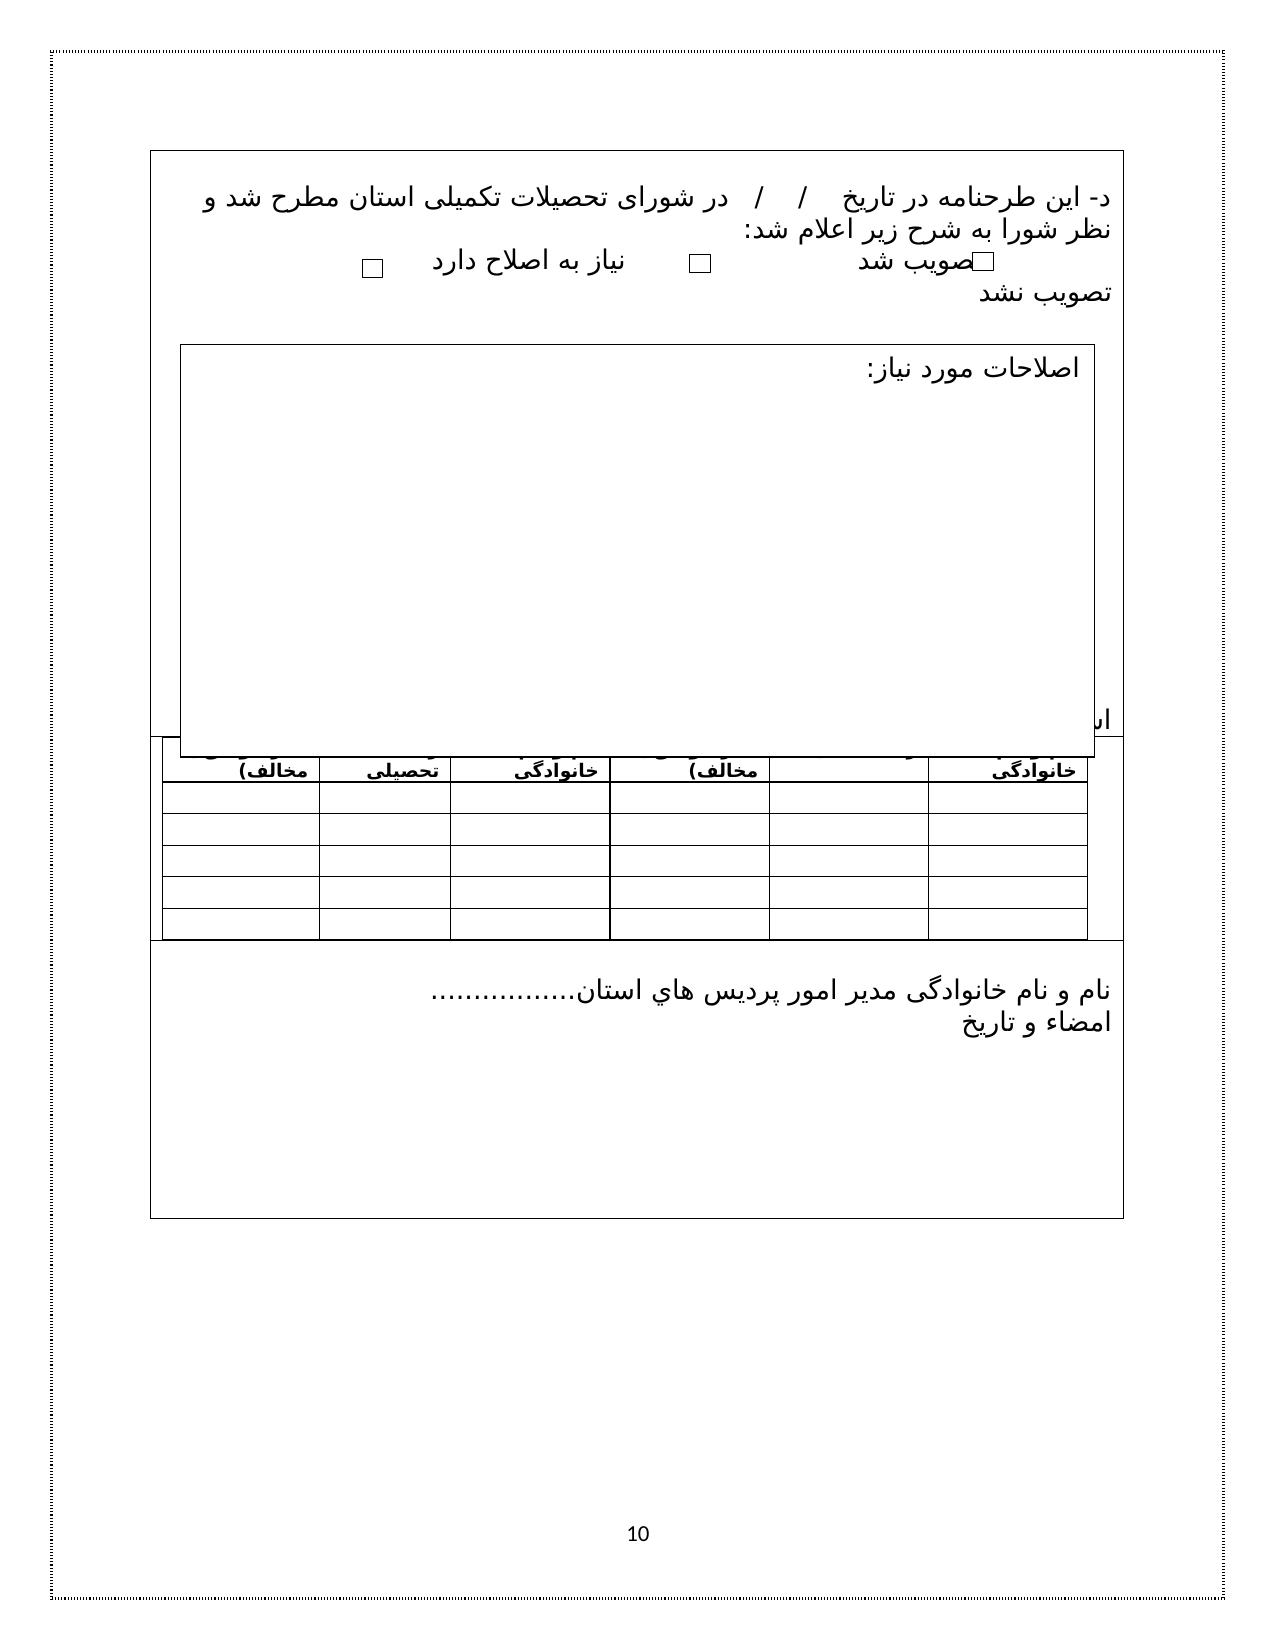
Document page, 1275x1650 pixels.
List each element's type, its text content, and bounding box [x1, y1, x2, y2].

table_cell [451, 814, 609, 845]
table_cell [451, 758, 609, 781]
table_cell [451, 846, 609, 876]
table_cell [611, 814, 769, 845]
table_cell [770, 846, 928, 876]
table_cell [929, 877, 1087, 908]
table_cell [320, 814, 450, 845]
table_cell [770, 909, 928, 939]
table_cell [611, 758, 769, 781]
table_cell [320, 877, 450, 908]
table_cell [929, 783, 1087, 813]
table_cell [451, 783, 609, 813]
table_cell [163, 909, 319, 939]
table_cell [611, 909, 769, 939]
table_cell [320, 758, 450, 781]
table_cell [163, 738, 319, 781]
table_cell [451, 877, 609, 908]
table_cell [929, 846, 1087, 876]
table_cell [320, 846, 450, 876]
table_cell [770, 758, 928, 781]
table_cell [1088, 737, 1123, 940]
table_cell [320, 909, 450, 939]
table_cell [163, 846, 319, 876]
table_cell [770, 814, 928, 845]
table_cell [611, 846, 769, 876]
table_cell [770, 877, 928, 908]
table_cell [929, 909, 1087, 939]
table_cell [929, 758, 1087, 781]
table_cell [151, 737, 162, 940]
table_cell [163, 877, 319, 908]
table_header د- این طرحنامه در تاریخ / / در شورای تحصیلات تکمیلی استان مطرح شد و نظر شورا به شرح زیر اعلام شد: تصویب شد نیاز به اصلاح دارد تصویب نشد اسامی و امضای اعضای شورای تحصیلات تکمیلی استان: [151, 151, 1123, 736]
table_cell [163, 814, 319, 845]
table_cell [611, 783, 769, 813]
table_cell [929, 814, 1087, 845]
table_cell [163, 783, 319, 813]
table_cell [451, 909, 609, 939]
table_cell نام و نام خانوادگی مدیر امور پرديس هاي استان................. امضاء و تاریخ [151, 941, 1123, 1217]
table_cell [320, 783, 450, 813]
table_cell [611, 877, 769, 908]
table_cell [770, 783, 928, 813]
